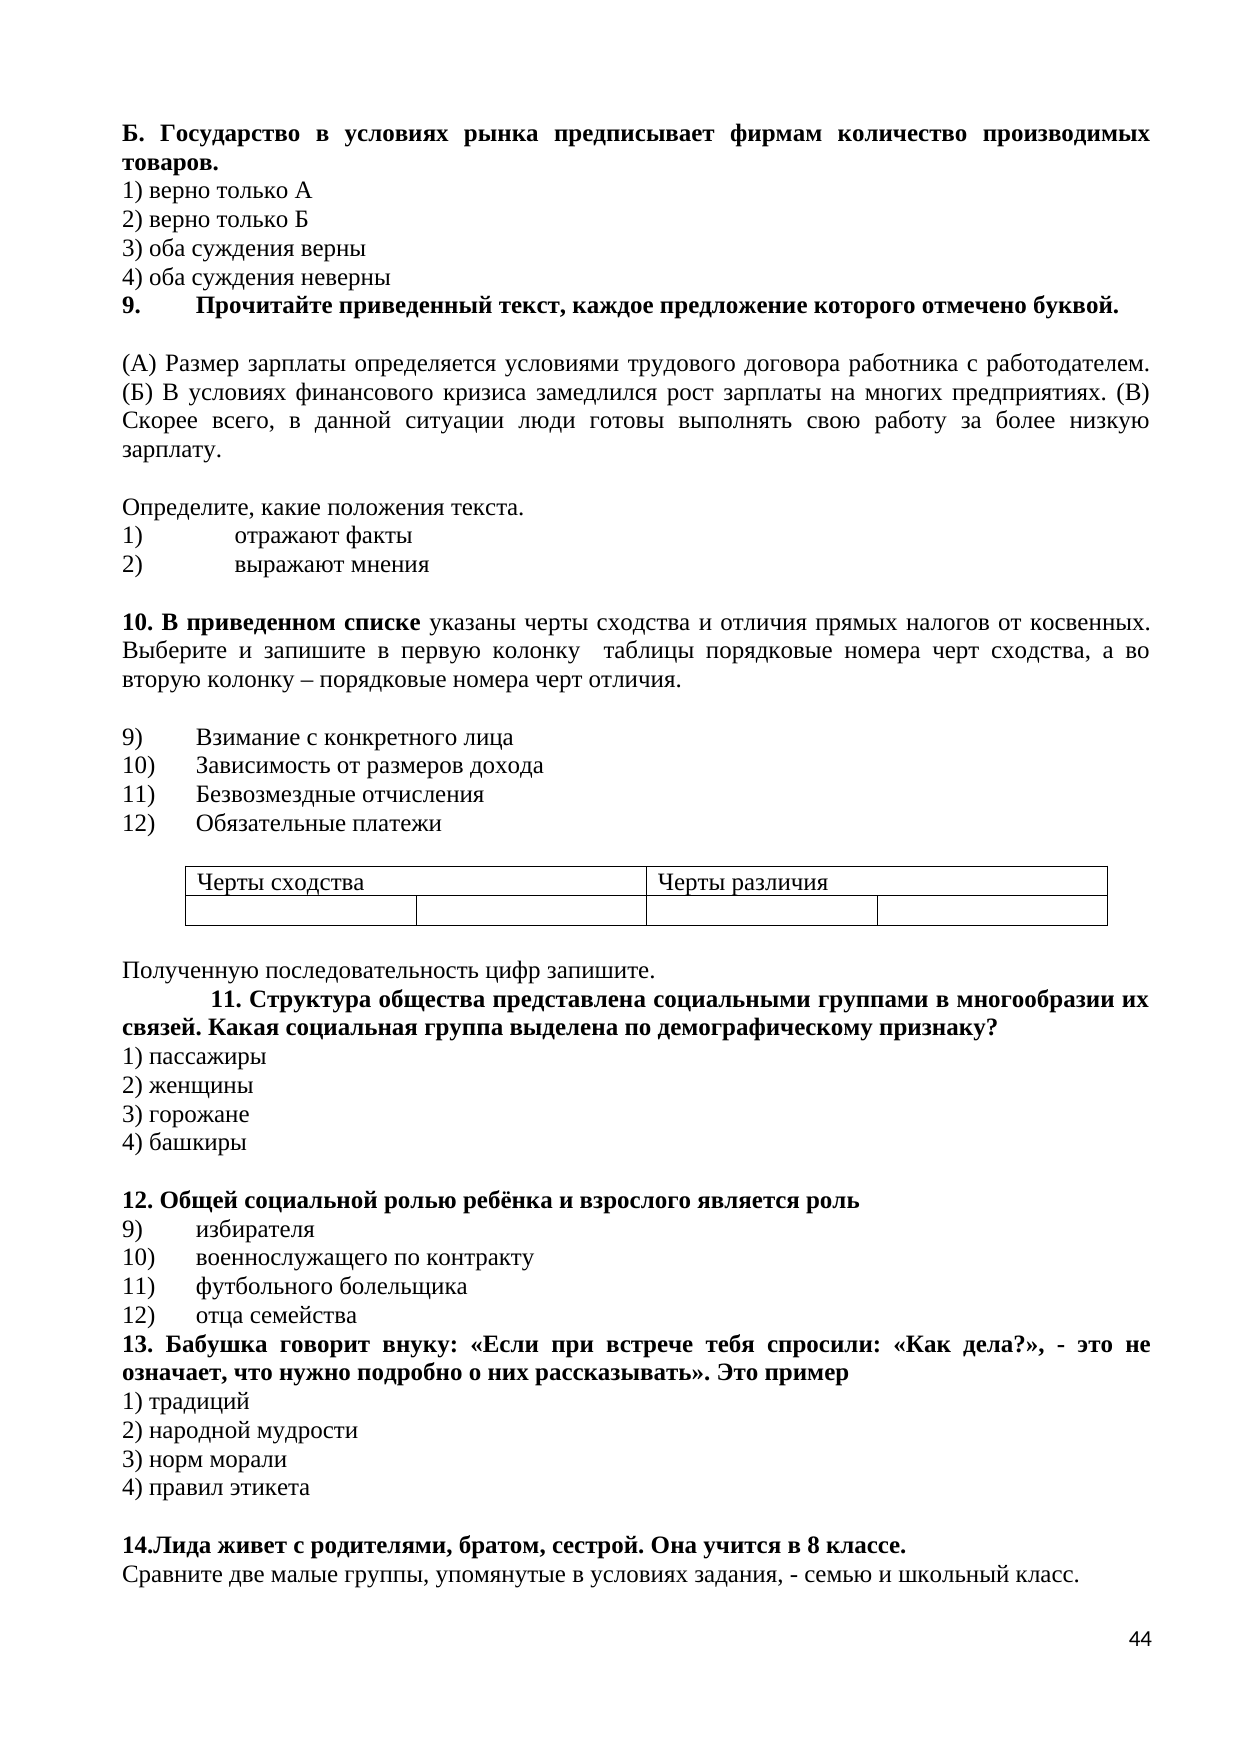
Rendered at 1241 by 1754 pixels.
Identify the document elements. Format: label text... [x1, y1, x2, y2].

list отражают факты [122, 521, 1152, 549]
list футбольного болельщика [122, 1271, 1152, 1300]
list 4) башкиры [122, 1127, 1152, 1156]
text 2) верно только Б [122, 204, 1152, 233]
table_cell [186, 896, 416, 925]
list Сравните две малые группы, упомянутые в условиях задания, - семью и школьный класс. [122, 1559, 1152, 1587]
list 3) горожане [122, 1099, 1152, 1127]
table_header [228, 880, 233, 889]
list Полученную последовательность цифр запишите. [122, 955, 1152, 984]
text 3) норм морали [122, 1444, 1152, 1472]
list 2) женщины [122, 1070, 1152, 1099]
list избирателя [122, 1214, 1152, 1242]
list выражают мнения [122, 549, 1152, 578]
list Взимание с конкретного лица [122, 722, 1152, 751]
list Прочитайте приведенный текст, каждое предложение которого отмечено буквой. [122, 291, 1152, 319]
text 1) верно только А [122, 176, 1152, 204]
text 3) оба суждения верны [122, 233, 1152, 262]
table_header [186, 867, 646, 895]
text 4) оба суждения неверны [122, 262, 1152, 291]
list 12. Общей социальной ролью ребёнка и взрослого является роль [122, 1185, 1152, 1214]
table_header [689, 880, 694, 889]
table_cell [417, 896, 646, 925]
text 4) правил этикета [122, 1472, 1152, 1501]
text 13. Бабушка говорит внуку: «Если при встрече тебя спросили: «Как дела?», - это не означает, что нужно подробно о них рассказывать». Это пример [122, 1329, 1152, 1386]
list 10. В приведенном списке указаны черты сходства и отличия прямых налогов от косвенных. Выберите и запишите в первую колонку таблицы порядковые номера черт сходства, а во вторую колонку – порядковые номера черт отличия. [122, 607, 1152, 693]
text 11. Структура общества представлена социальными группами в многообразии их связей. Какая социальная группа выделена по демографическому признаку? [122, 984, 1152, 1041]
list отца семейства [122, 1300, 1152, 1329]
list (А) Размер зарплаты определяется условиями трудового договора работника с работодателем. (Б) В условиях финансового кризиса замедлился рост зарплаты на многих предприятиях. (В) Скорее всего, в данной ситуации люди готовы выполнять свою работу за более низкую зарплату. [122, 348, 1152, 463]
list военнослужащего по контракту [122, 1242, 1152, 1271]
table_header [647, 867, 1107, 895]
text Б. Государство в условиях рынка предписывает фирмам количество производимых товаров. [122, 118, 1152, 176]
list Определите, какие положения текста. [122, 492, 1152, 521]
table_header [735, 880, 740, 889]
text 1) традиций [122, 1386, 1152, 1415]
list Зависимость от размеров дохода [122, 751, 1152, 779]
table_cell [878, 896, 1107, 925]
text 2) народной мудрости [122, 1415, 1152, 1444]
list Безвозмездные отчисления [122, 779, 1152, 808]
list 1) пассажиры [122, 1041, 1152, 1070]
list 14.Лида живет с родителями, братом, сестрой. Она учится в 8 классе. [122, 1530, 1152, 1559]
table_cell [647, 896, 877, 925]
list Обязательные платежи [122, 808, 1152, 837]
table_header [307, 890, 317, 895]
